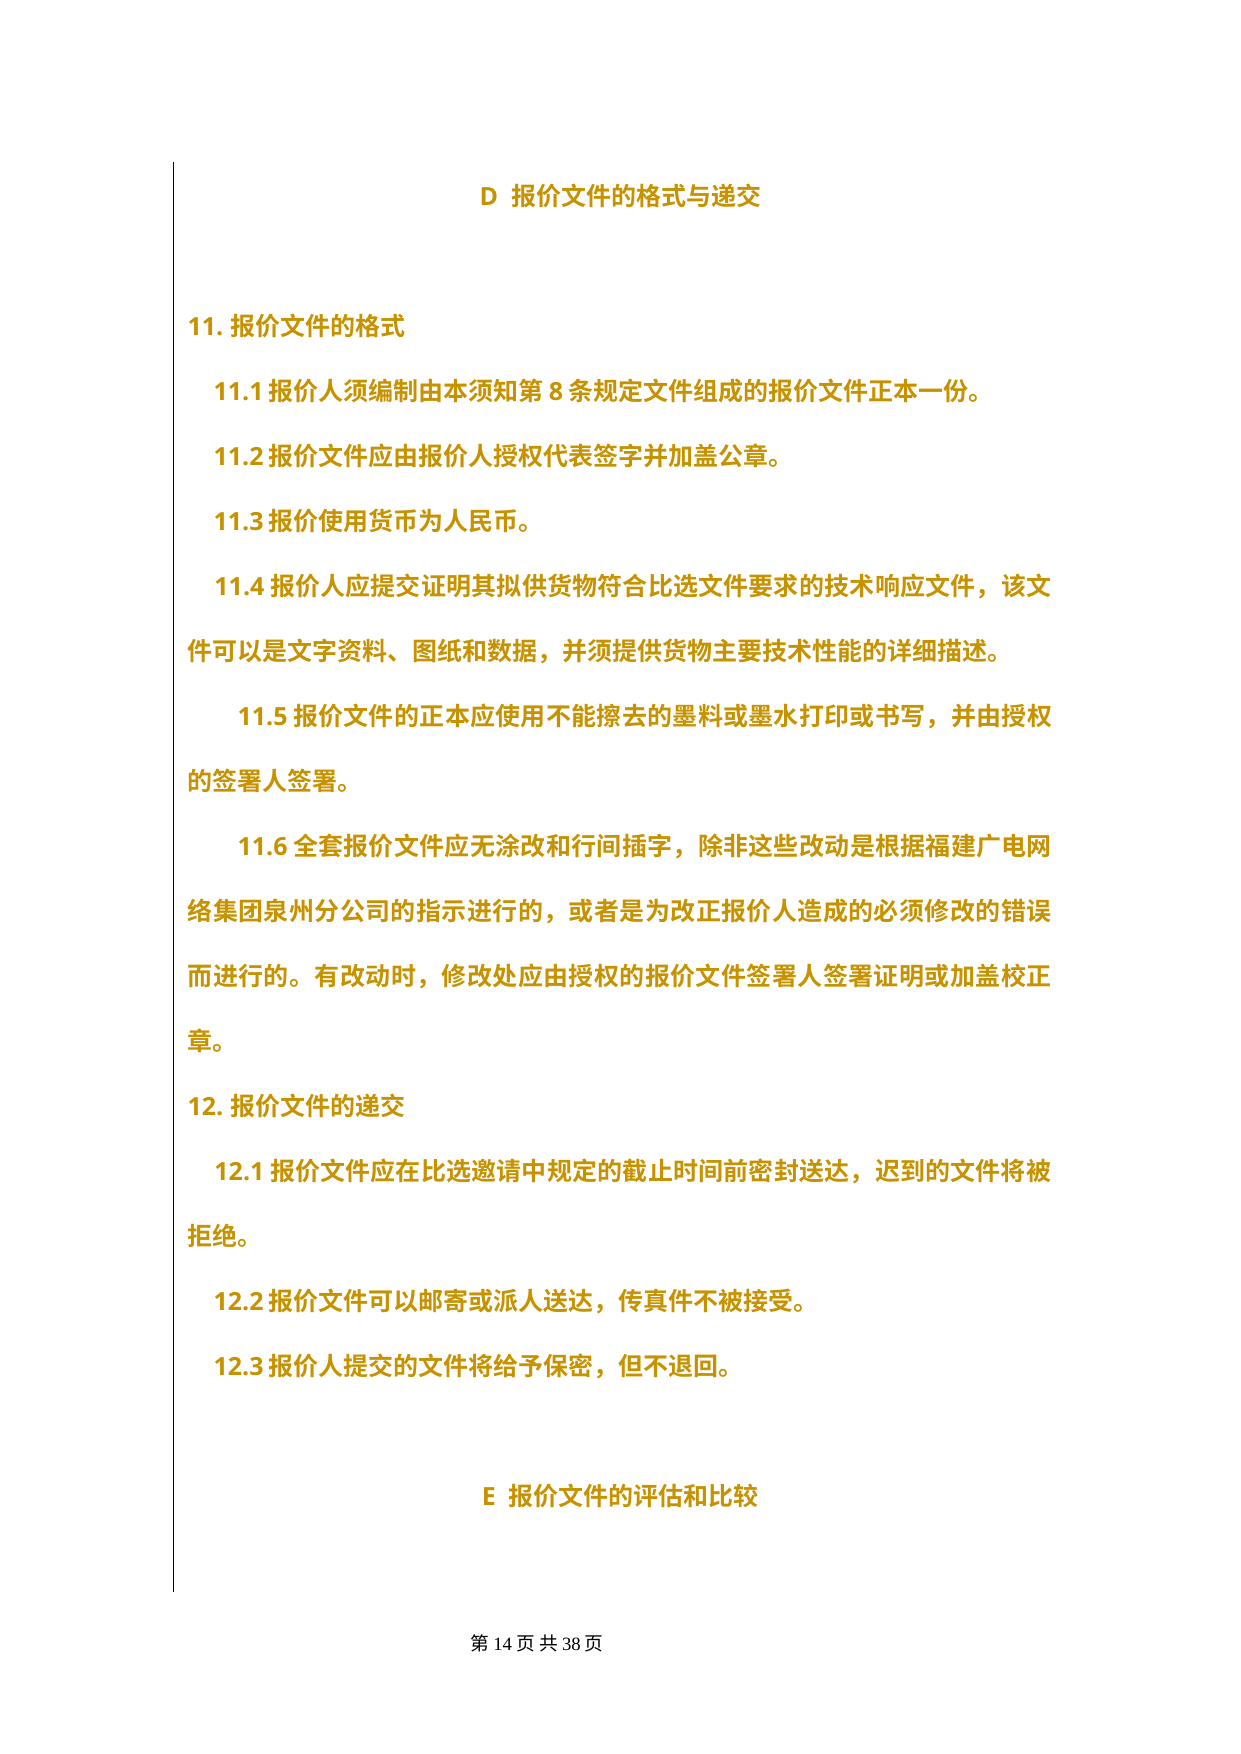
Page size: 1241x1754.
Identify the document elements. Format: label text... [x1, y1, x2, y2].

text 11.6全套报价文件应无涂改和行间插字，除非这些改动是根据福建广电网络集团泉州分公司的指示进行的，或者是为改正报价人造成的必须修改的错误而进行的。有改动时，修改处应由授权的报价文件签署人签署证明或加盖校正章。 [187, 812, 1053, 1072]
text 12.1报价文件应在比选邀请中规定的截止时间前密封送达，迟到的文件将被拒绝。 [187, 1137, 1053, 1267]
text 11.4报价人应提交证明其拟供货物符合比选文件要求的技术响应文件，该文件可以是文字资料、图纸和数据，并须提供货物主要技术性能的详细描述。 [187, 552, 1053, 682]
text 12.3报价人提交的文件将给予保密，但不退回。 [187, 1332, 1053, 1397]
text 11.2报价文件应由报价人授权代表签字并加盖公章。 [187, 422, 1053, 487]
text 11.1报价人须编制由本须知第8条规定文件组成的报价文件正本一份。 [187, 357, 1053, 422]
text E 报价文件的评估和比较 [187, 1462, 1053, 1527]
text 12.2报价文件可以邮寄或派人送达，传真件不被接受。 [187, 1267, 1053, 1332]
text D 报价文件的格式与递交 [187, 162, 1053, 227]
text 11.5报价文件的正本应使用不能擦去的墨料或墨水打印或书写，并由授权的签署人签署。 [187, 682, 1053, 812]
text 12. 报价文件的递交 [187, 1072, 1053, 1137]
text 11.3报价使用货币为人民币。 [187, 487, 1053, 552]
text 11. 报价文件的格式 [187, 292, 1053, 357]
